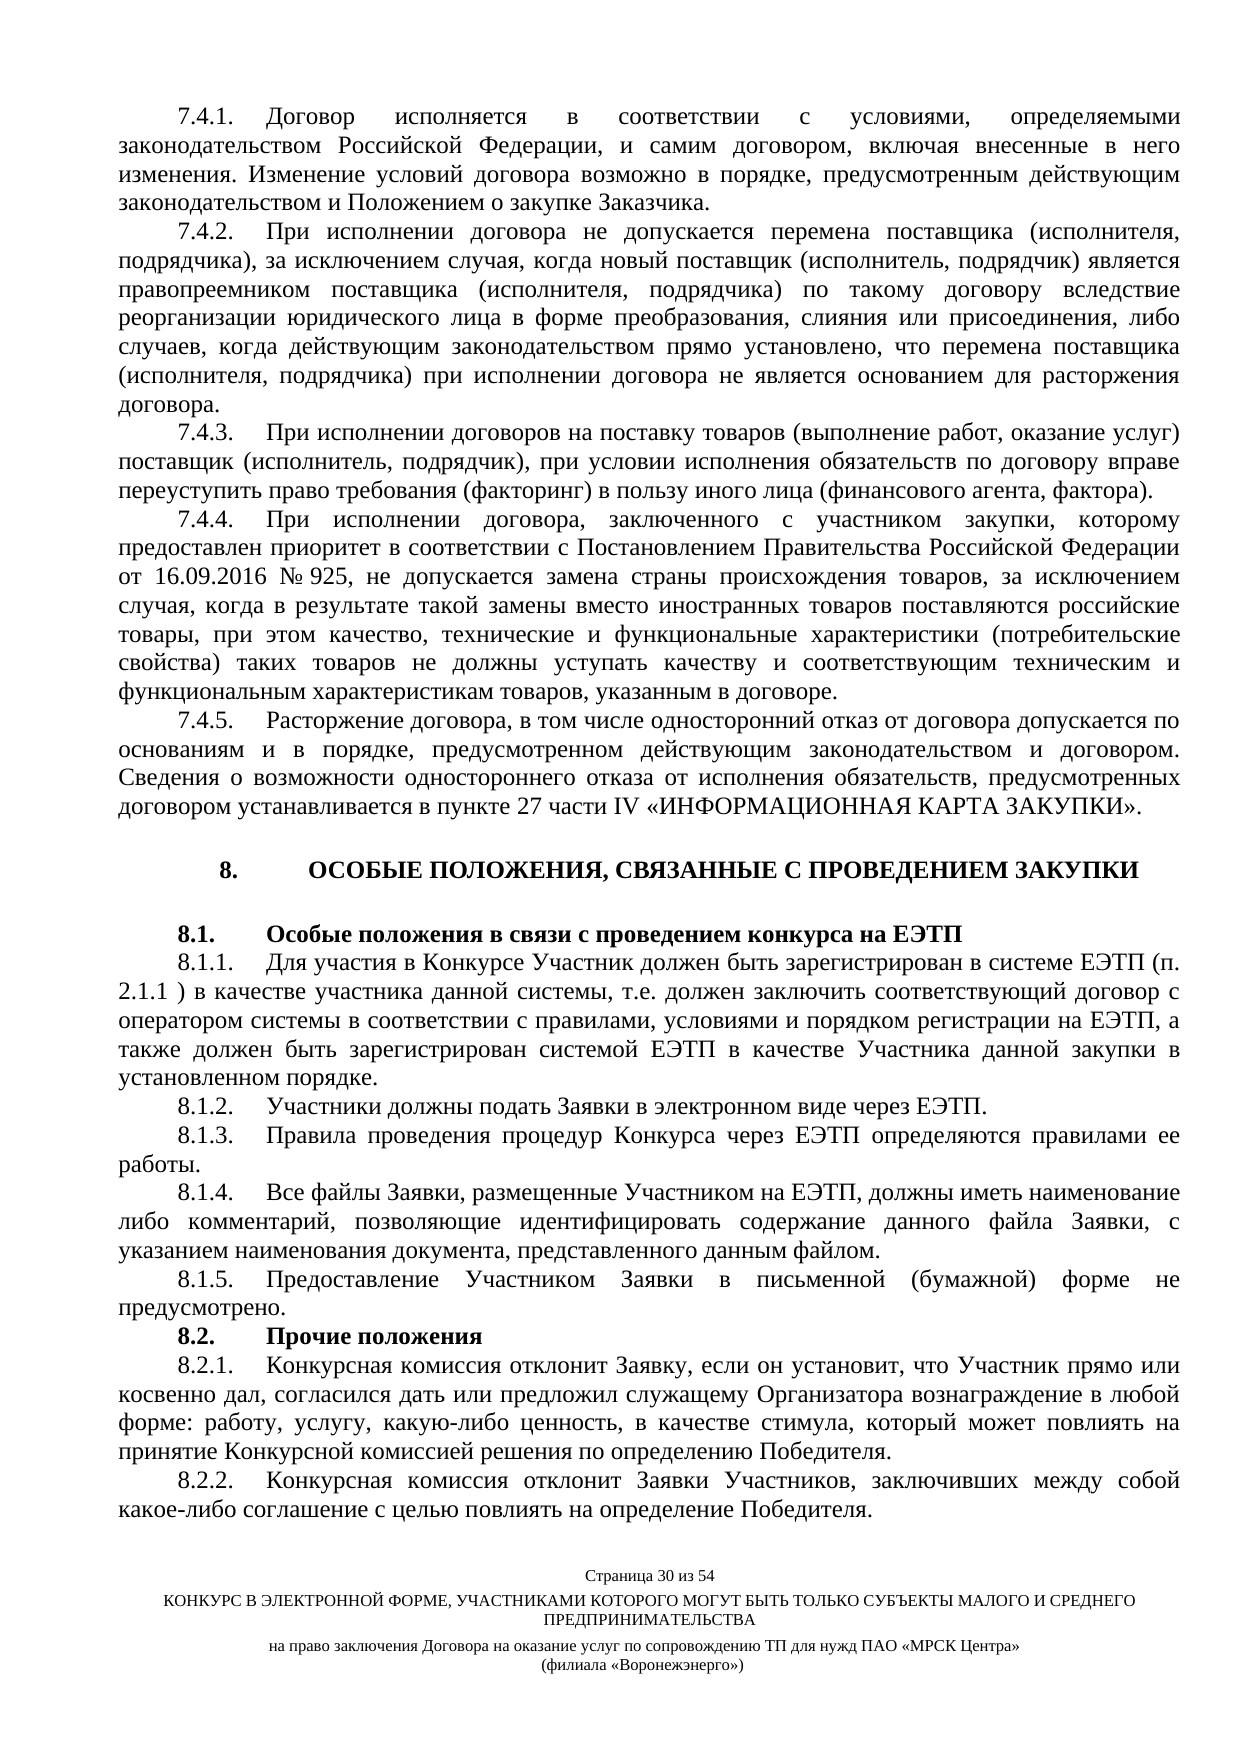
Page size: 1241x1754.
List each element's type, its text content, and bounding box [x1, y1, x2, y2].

subtitle Предоставление Участником Заявки в письменной (бумажной) форме не предусмотрено. [118, 1264, 1181, 1321]
subtitle При исполнении договора, заключенного с участником закупки, которому предоставлен приоритет в соответствии с Постановлением Правительства Российской Федерации от 16.09.2016 № 925, не допускается замена страны происхождения товаров, за исключением случая, когда в результате такой замены вместо иностранных товаров поставляются российские товары, при этом качество, технические и функциональные характеристики (потребительские свойства) таких товаров не должны уступать качеству и соответствующим техническим и функциональным характеристикам товаров, указанным в договоре. [118, 504, 1181, 705]
subtitle ОСОБЫЕ ПОЛОЖЕНИЯ, СВЯЗАННЫЕ С ПРОВЕДЕНИЕМ ЗАКУПКИ [118, 855, 1181, 884]
subtitle При исполнении договора не допускается перемена поставщика (исполнителя, подрядчика), за исключением случая, когда новый поставщик (исполнитель, подрядчик) является правопреемником поставщика (исполнителя, подрядчика) по такому договору вследствие реорганизации юридического лица в форме преобразования, слияния или присоединения, либо случаев, когда действующим законодательством прямо установлено, что перемена поставщика (исполнителя, подрядчика) при исполнении договора не является основанием для расторжения договора. [118, 216, 1181, 417]
subtitle Правила проведения процедур Конкурса через ЕЭТП определяются правилами ее работы. [118, 1120, 1181, 1177]
subtitle Участники должны подать Заявки в электронном виде через ЕЭТП. [118, 1091, 1181, 1120]
subtitle При исполнении договоров на поставку товаров (выполнение работ, оказание услуг) поставщик (исполнитель, подрядчик), при условии исполнения обязательств по договору вправе переуступить право требования (факторинг) в пользу иного лица (финансового агента, фактора). [118, 417, 1181, 504]
subtitle Все файлы Заявки, размещенные Участником на ЕЭТП, должны иметь наименование либо комментарий, позволяющие идентифицировать содержание данного файла Заявки, с указанием наименования документа, представленного данным файлом. [118, 1177, 1181, 1264]
subtitle Конкурсная комиссия отклонит Заявку, если он установит, что Участник прямо или косвенно дал, согласился дать или предложил служащему Организатора вознаграждение в любой форме: работу, услугу, какую-либо ценность, в качестве стимула, который может повлиять на принятие Конкурсной комиссией решения по определению Победителя. [118, 1350, 1181, 1465]
subtitle Для участия в Конкурсе Участник должен быть зарегистрирован в системе ЕЭТП (п. 2.1.1 ) в качестве участника данной системы, т.е. должен заключить соответствующий договор с оператором системы в соответствии с правилами, условиями и порядком регистрации на ЕЭТП, а также должен быть зарегистрирован системой ЕЭТП в качестве Участника данной закупки в установленном порядке. [118, 947, 1181, 1091]
subtitle Особые положения в связи с проведением конкурса на ЕЭТП [118, 919, 1181, 947]
subtitle Прочие положения [118, 1321, 1181, 1350]
subtitle Договор исполняется в соответствии с условиями, определяемыми законодательством Российской Федерации, и самим договором, включая внесенные в него изменения. Изменение условий договора возможно в порядке, предусмотренным действующим законодательством и Положением о закупке Заказчика. [118, 101, 1181, 216]
subtitle Конкурсная комиссия отклонит Заявки Участников, заключивших между собой какое-либо соглашение с целью повлиять на определение Победителя. [118, 1465, 1181, 1522]
subtitle Расторжение договора, в том числе односторонний отказ от договора допускается по основаниям и в порядке, предусмотренном действующим законодательством и договором. Сведения о возможности одностороннего отказа от исполнения обязательств, предусмотренных договором устанавливается в пункте 27 части IV «ИНФОРМАЦИОННАЯ КАРТА ЗАКУПКИ». [118, 705, 1181, 820]
